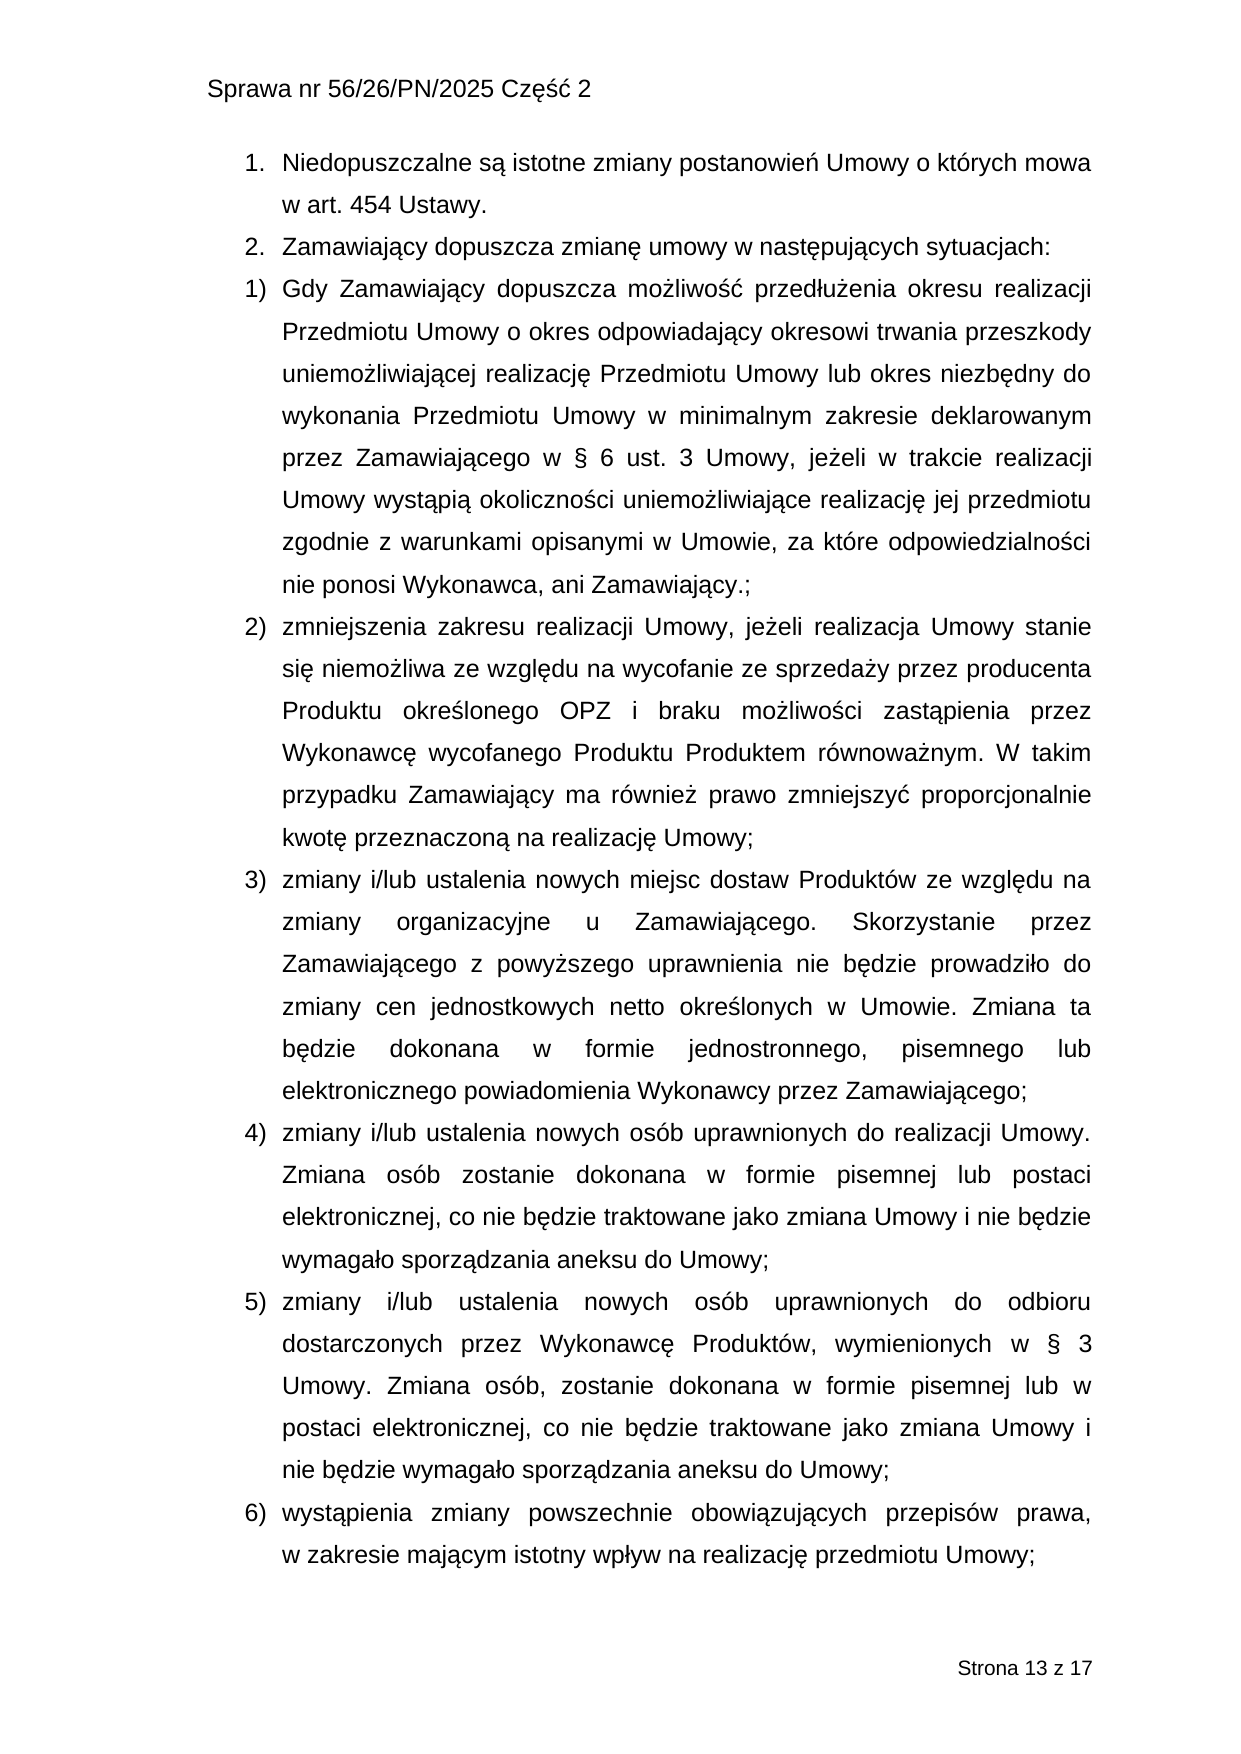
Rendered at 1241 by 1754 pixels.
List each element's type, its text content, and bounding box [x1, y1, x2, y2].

list Gdy Zamawiający dopuszcza możliwość przedłużenia okresu realizacji Przedmiotu Umowy o okres odpowiadający okresowi trwania przeszkody uniemożliwiającej realizację Przedmiotu Umowy lub okres niezbędny do wykonania Przedmiotu Umowy w minimalnym zakresie deklarowanym przez Zamawiającego w § 6 ust. 3 Umowy, jeżeli w trakcie realizacji Umowy wystąpią okoliczności uniemożliwiające realizację jej przedmiotu zgodnie z warunkami opisanymi w Umowie, za które odpowiedzialności nie ponosi Wykonawca, ani Zamawiający.; [244, 274, 1092, 598]
list zmiany i/lub ustalenia nowych osób uprawnionych do realizacji Umowy. Zmiana osób zostanie dokonana w formie pisemnej lub postaci elektronicznej, co nie będzie traktowane jako zmiana Umowy i nie będzie wymagało sporządzania aneksu do Umowy; [244, 1118, 1092, 1273]
list Zamawiający dopuszcza zmianę umowy w następujących sytuacjach: [244, 232, 1092, 261]
list Niedopuszczalne są istotne zmiany postanowień Umowy o których mowa w art. 454 Ustawy. [244, 148, 1092, 219]
list zmniejszenia zakresu realizacji Umowy, jeżeli realizacja Umowy stanie się niemożliwa ze względu na wycofanie ze sprzedaży przez producenta Produktu określonego OPZ i braku możliwości zastąpienia przez Wykonawcę wycofanego Produktu Produktem równoważnym. W takim przypadku Zamawiający ma również prawo zmniejszyć proporcjonalnie kwotę przeznaczoną na realizację Umowy; [244, 612, 1092, 851]
list wystąpienia zmiany powszechnie obowiązujących przepisów prawa, w zakresie mającym istotny wpływ na realizację przedmiotu Umowy; [244, 1498, 1092, 1569]
list zmiany i/lub ustalenia nowych miejsc dostaw Produktów ze względu na zmiany organizacyjne u Zamawiającego. Skorzystanie przez Zamawiającego z powyższego uprawnienia nie będzie prowadziło do zmiany cen jednostkowych netto określonych w Umowie. Zmiana ta będzie dokonana w formie jednostronnego, pisemnego lub elektronicznego powiadomienia Wykonawcy przez Zamawiającego; [244, 865, 1092, 1104]
list zmiany i/lub ustalenia nowych osób uprawnionych do odbioru dostarczonych przez Wykonawcę Produktów, wymienionych w § 3 Umowy. Zmiana osób, zostanie dokonana w formie pisemnej lub w postaci elektronicznej, co nie będzie traktowane jako zmiana Umowy i nie będzie wymagało sporządzania aneksu do Umowy; [244, 1287, 1092, 1484]
